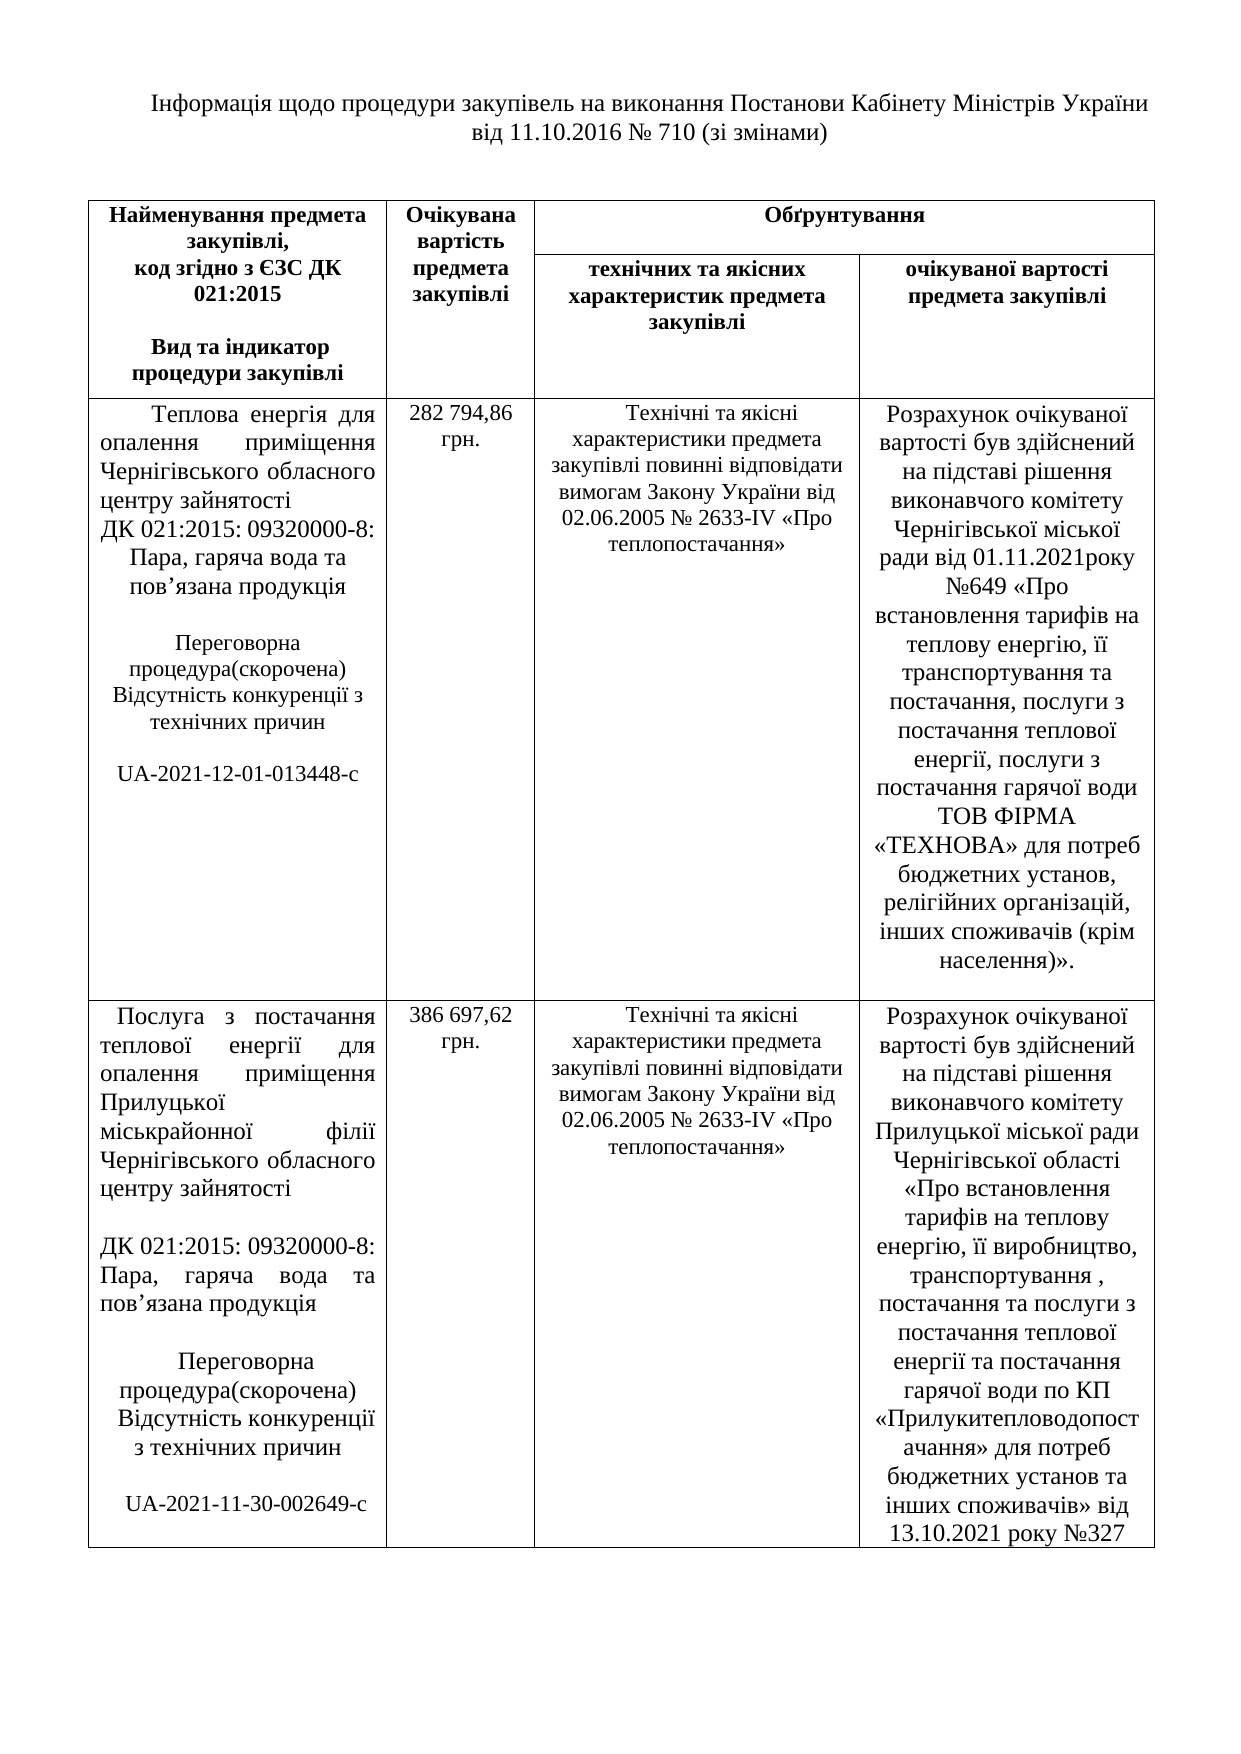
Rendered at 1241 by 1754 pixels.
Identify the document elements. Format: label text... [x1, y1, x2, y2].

table_header Очікувана вартість предмета закупівлі [387, 201, 534, 398]
table_cell Технічні та якісні характеристики предмета закупівлі повинні відповідати вимогам Закону України від 02.06.2005 № 2633-IV «Про теплопостачання» [535, 399, 859, 1000]
table_cell технічних та якісних характеристик предмета закупівлі [535, 255, 859, 398]
table_header Обґрунтування [535, 201, 1154, 254]
table_cell Розрахунок очікуваної вартості був здійснений на підставі рішення виконавчого комітету Чернігівської міської ради від 01.11.2021року №649 «Про встановлення тарифів на теплову енергію, її транспортування та постачання, послуги з постачання теплової енергії, послуги з постачання гарячої води ТОВ ФІРМА «ТЕХНОВА» для потреб бюджетних установ, релігійних організацій, інших споживачів (крім населення)». [860, 399, 1154, 1000]
table_cell Теплова енергія для опалення приміщення Чернігівського обласного центру зайнятості ДК 021:2015: 09320000-8: Пара, гаряча вода та пов’язана продукція Переговорна процедура(скорочена) Відсутність конкуренції з технічних причин UA-2021-12-01-013448-c [89, 399, 386, 1000]
table_cell 282 794,86 грн. [387, 399, 534, 1000]
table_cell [535, 1001, 859, 1547]
table_cell Послуга з постачання теплової енергії для опалення приміщення Прилуцької міськрайонної філії Чернігівського обласного центру зайнятості ДК 021:2015: 09320000-8: Пара, гаряча вода та пов’язана продукція Переговорна процедура(скорочена) Відсутність конкуренції з технічних причин UA-2021-11-30-002649-c [89, 1001, 386, 1547]
table_cell очікуваної вартості предмета закупівлі [860, 255, 1154, 398]
text від 11.10.2016 № 710 (зі змінами) [148, 117, 1152, 146]
table_cell Розрахунок очікуваної вартості був здійснений на підставі рішення виконавчого комітету Прилуцької міської ради Чернігівської області «Про встановлення тарифів на теплову енергію, її виробництво, транспортування , постачання та послуги з постачання теплової енергії та постачання гарячої води по КП «Прилукитепловодопостачання» для потреб бюджетних установ та інших споживачів» від 13.10.2021 року №327 [860, 1001, 1154, 1547]
table_header Найменування предмета закупівлі, код згідно з ЄЗС ДК 021:2015 Вид та індикатор процедури закупівлі [89, 201, 386, 398]
text Інформація щодо процедури закупівель на виконання Постанови Кабінету Міністрів України [148, 88, 1152, 117]
table_cell 386 697,62 грн. [387, 1001, 534, 1547]
